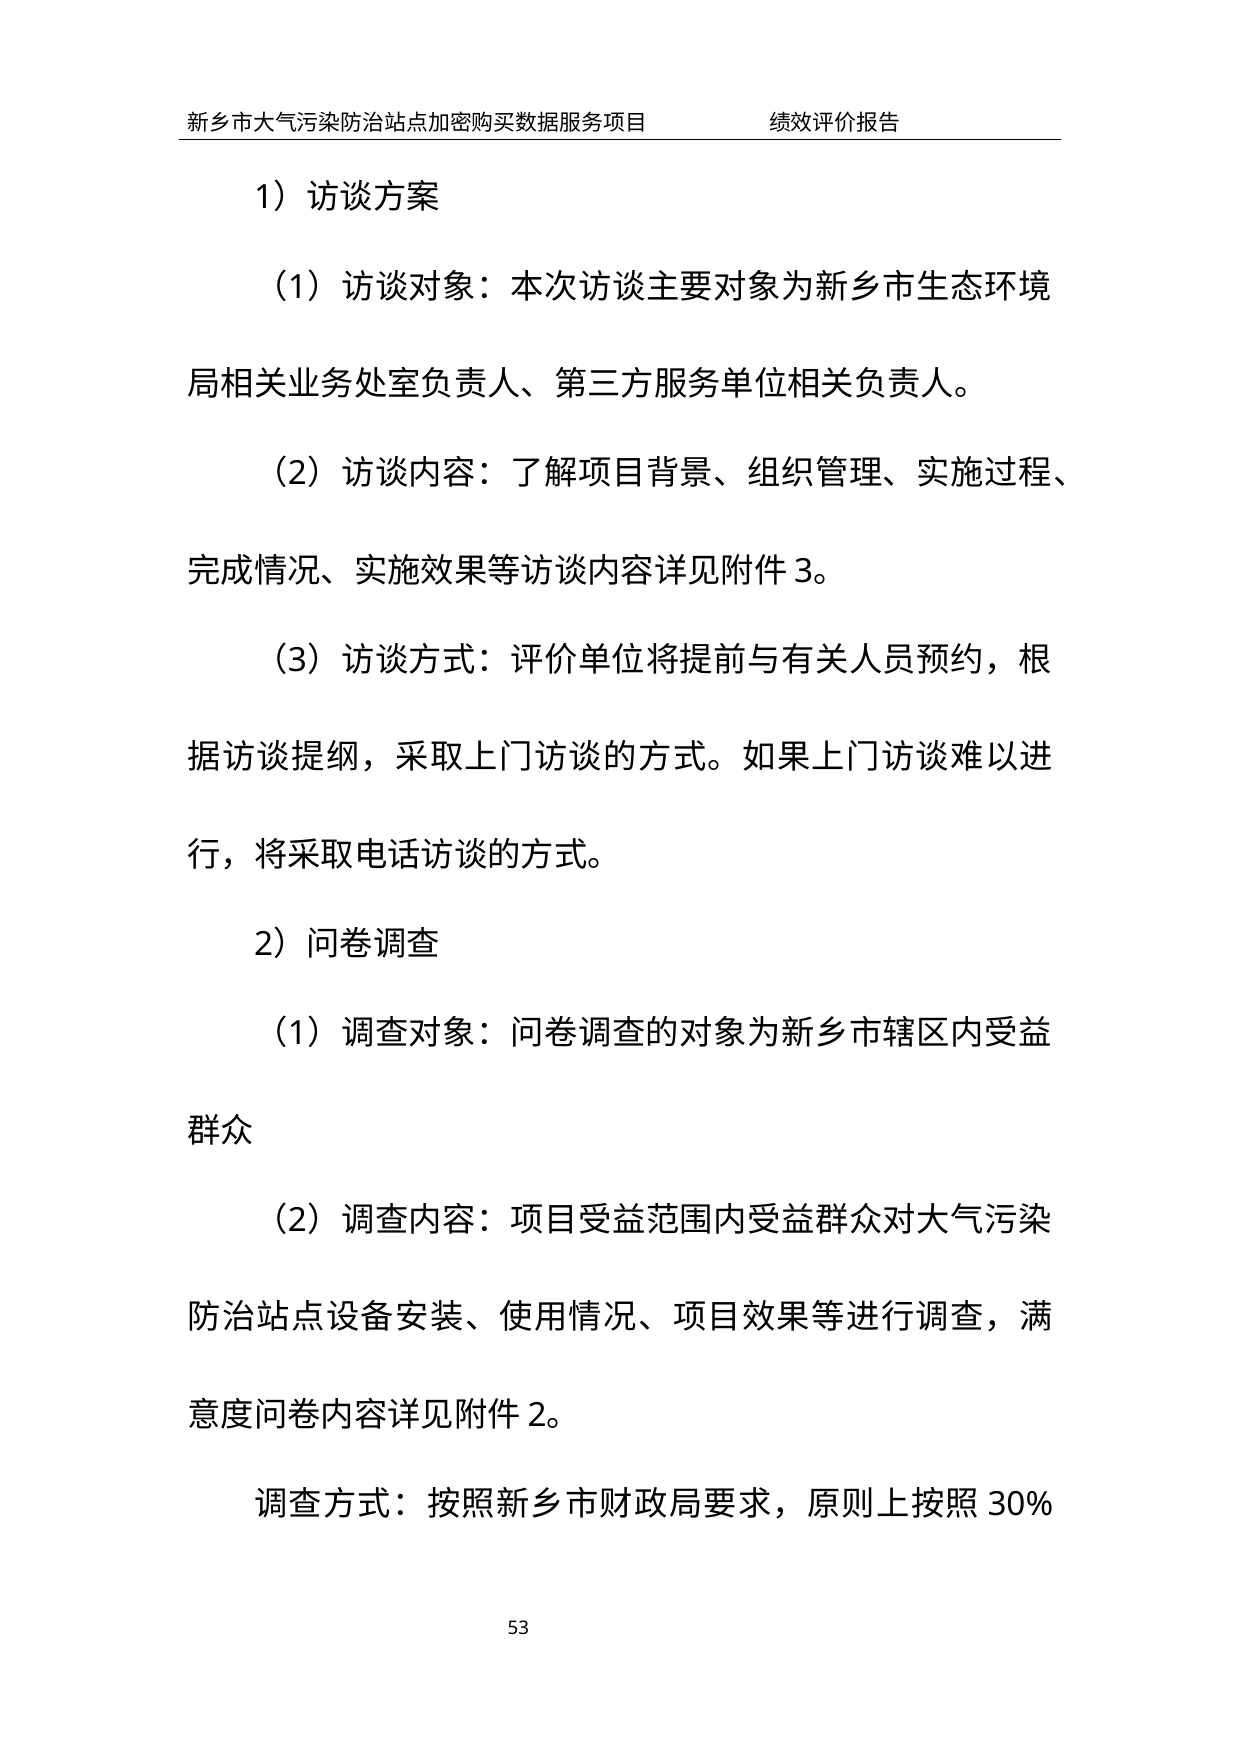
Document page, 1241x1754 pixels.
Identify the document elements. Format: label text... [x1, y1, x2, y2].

text （3）访谈方式：评价单位将提前与有关人员预约，根据访谈提纲，采取上门访谈的方式。如果上门访谈难以进行，将采取电话访谈的方式。 [187, 624, 1053, 884]
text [187, 1468, 1053, 1533]
text 1）访谈方案 [187, 162, 1053, 227]
text 2）问卷调查 [187, 908, 1053, 973]
text （1）访谈对象：本次访谈主要对象为新乡市生态环境局相关业务处室负责人、第三方服务单位相关负责人。 [187, 251, 1053, 414]
text （2）访谈内容：了解项目背景、组织管理、实施过程、完成情况、实施效果等访谈内容详见附件3。 [187, 438, 1053, 600]
text （1）调查对象：问卷调查的对象为新乡市辖区内受益群众 [187, 998, 1053, 1160]
text （2）调查内容：项目受益范围内受益群众对大气污染防治站点设备安装、使用情况、项目效果等进行调查，满意度问卷内容详见附件2。 [187, 1184, 1053, 1444]
